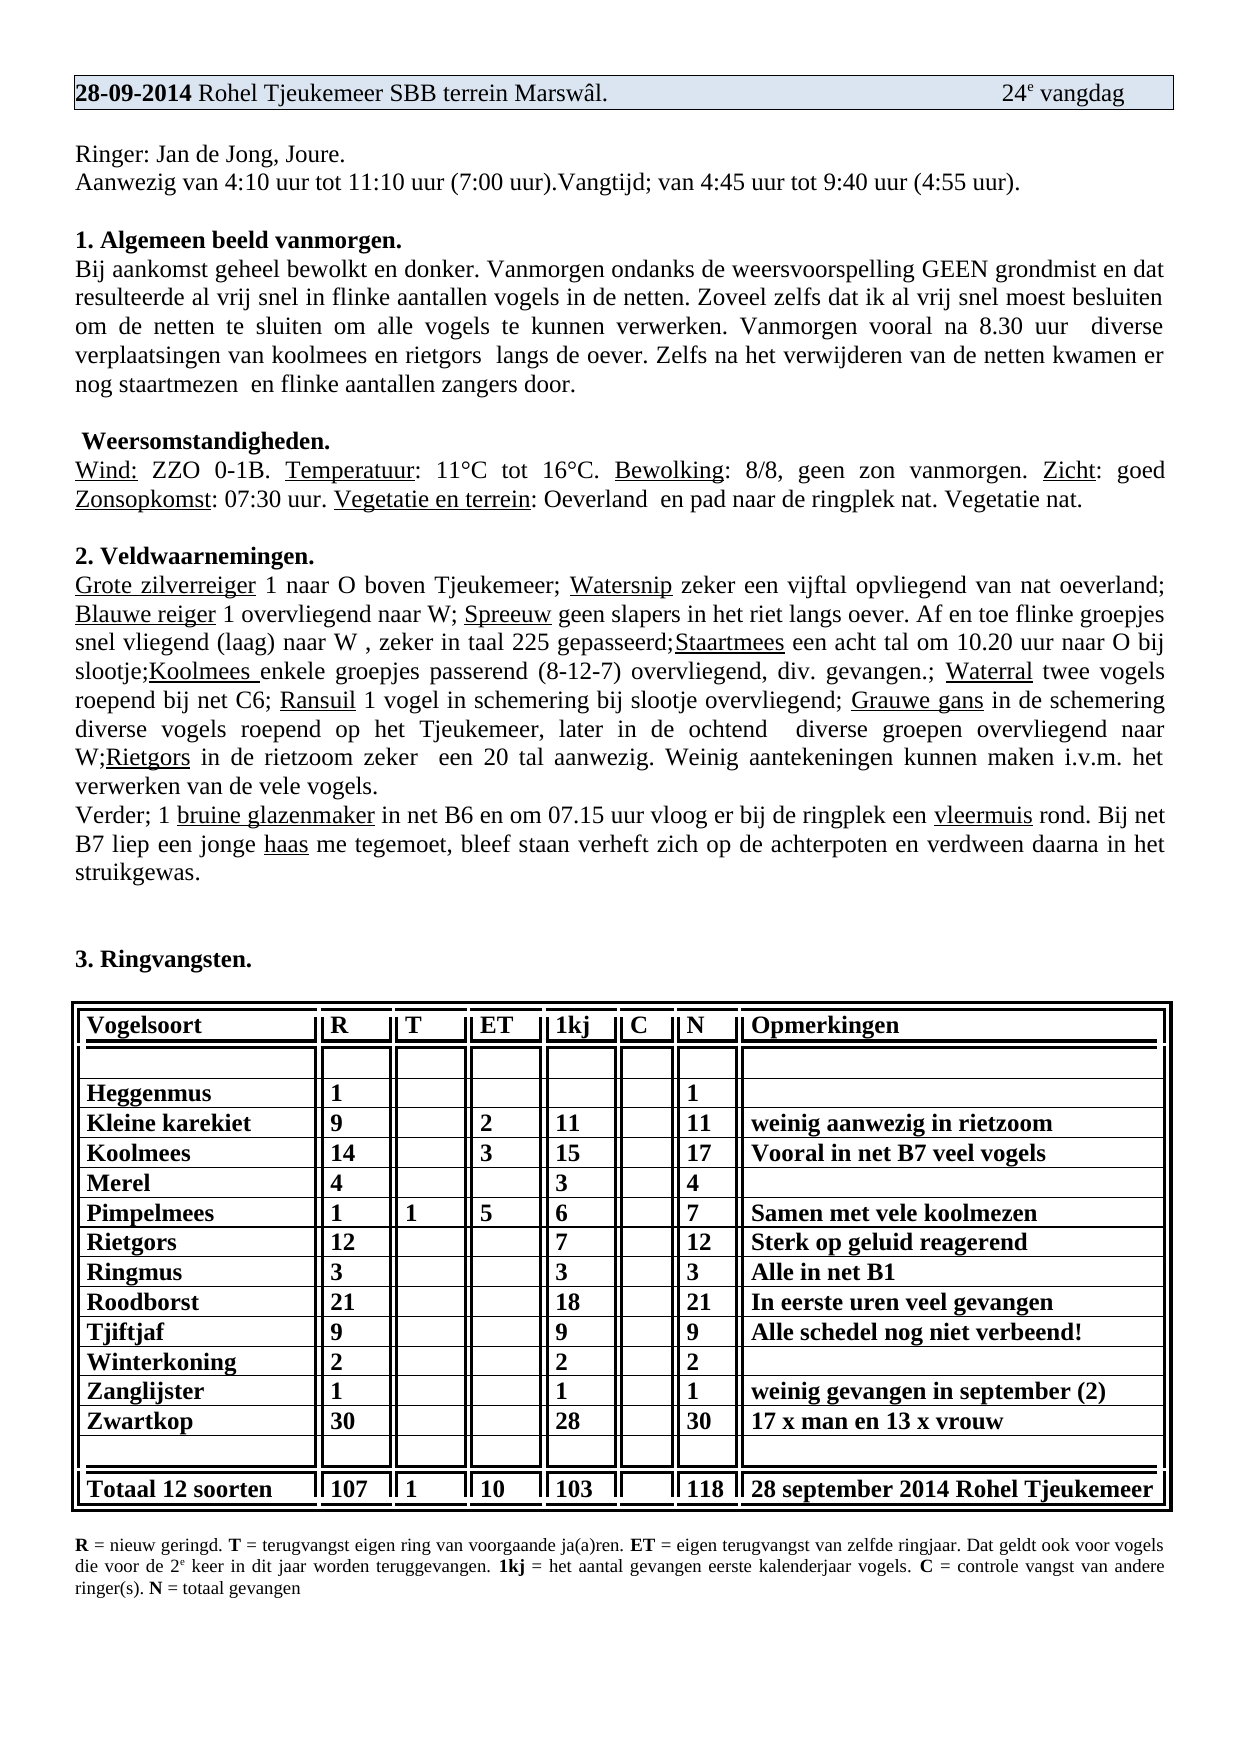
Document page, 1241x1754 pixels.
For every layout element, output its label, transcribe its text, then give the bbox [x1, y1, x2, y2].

table_cell 17 [680, 1138, 735, 1167]
table_cell [394, 1039, 469, 1077]
table_cell [398, 1108, 464, 1137]
table_cell [398, 1347, 464, 1375]
table_cell 30 [680, 1406, 735, 1435]
table_cell [473, 1317, 539, 1346]
table_cell [398, 1228, 464, 1256]
table_cell 11 [680, 1108, 735, 1137]
table_cell [623, 1317, 671, 1346]
text Verder; 1 bruine glazenmaker in net B6 en om 07.15 uur vloog er bij de ringplek een vleermuis rond. Bij net B7 liep een jonge haas me tegemoet, bleef staan verheft zich op de achterpoten en verdween daarna in het struikgewas. [75, 800, 1165, 886]
table_cell 9 [549, 1317, 614, 1346]
table_cell [623, 1138, 671, 1167]
table_cell Sterk op geluid reagerend [744, 1228, 1163, 1256]
table_cell [398, 1079, 464, 1107]
table_cell Ringmus [80, 1257, 314, 1286]
table_cell Alle in net B1 [744, 1257, 1163, 1286]
table_cell 11 [549, 1108, 614, 1137]
table_cell [623, 1108, 671, 1137]
table_cell Heggenmus [80, 1079, 314, 1107]
text Bij aankomst geheel bewolkt en donker. Vanmorgen ondanks de weersvoorspelling GEEN grondmist en dat resulteerde al vrij snel in flinke aantallen vogels in de netten. Zoveel zelfs dat ik al vrij snel moest besluiten om de netten te sluiten om alle vogels te kunnen verwerken. Vanmorgen vooral na 8.30 uur diverse verplaatsingen van koolmees en rietgors langs de oever. Zelfs na het verwijderen van de netten kwamen er nog staartmezen en flinke aantallen zangers door. [75, 254, 1165, 397]
table_cell [623, 1436, 671, 1465]
table_header Opmerkingen [740, 1004, 1168, 1039]
table_cell [744, 1436, 1163, 1465]
table_cell Rietgors [80, 1228, 314, 1256]
table_cell [744, 1347, 1163, 1375]
table_cell 1 [549, 1376, 614, 1405]
table_header ET [469, 1004, 544, 1039]
table_cell 1 [324, 1376, 389, 1405]
table_cell Merel [80, 1168, 314, 1197]
table_cell [623, 1198, 671, 1226]
text 1. Algemeen beeld vanmorgen. [75, 225, 1165, 254]
table_cell [473, 1376, 539, 1405]
table_cell [623, 1168, 671, 1197]
table_cell [398, 1406, 464, 1435]
table_cell 1 [398, 1198, 464, 1226]
table_cell 2 [324, 1347, 389, 1375]
table_cell 2 [473, 1108, 539, 1137]
table_cell [619, 1039, 675, 1077]
table_cell [623, 1376, 671, 1405]
table_cell [473, 1347, 539, 1375]
table_cell 6 [549, 1198, 614, 1226]
table_cell Alle schedel nog niet verbeend! [744, 1317, 1163, 1346]
table_cell 1 [680, 1376, 735, 1405]
table_cell Koolmees [80, 1138, 314, 1167]
table_cell 15 [549, 1138, 614, 1167]
table_cell 3 [473, 1138, 539, 1167]
table_cell 3 [680, 1257, 735, 1286]
text R = nieuw geringd. T = terugvangst eigen ring van voorgaande ja(a)ren. ET = eigen terugvangst van zelfde ringjaar. Dat geldt ook voor vogels die voor de 2e keer in dit jaar worden teruggevangen. 1kj = het aantal gevangen eerste kalenderjaar vogels. C = controle vangst van andere ringer(s). N = totaal gevangen [75, 1534, 1165, 1598]
table_cell [623, 1079, 671, 1107]
table_header C [619, 1004, 675, 1039]
table_cell Tjiftjaf [80, 1317, 314, 1346]
table_cell Samen met vele koolmezen [744, 1198, 1163, 1226]
table_header T [394, 1004, 469, 1039]
table_cell 118 [675, 1465, 739, 1503]
table_cell [469, 1039, 544, 1077]
table_cell 2 [680, 1347, 735, 1375]
table_cell [398, 1138, 464, 1167]
table_cell Roodborst [80, 1287, 314, 1316]
table_cell 103 [544, 1465, 619, 1503]
table_cell 18 [549, 1287, 614, 1316]
table_cell 5 [473, 1198, 539, 1226]
table_cell [473, 1287, 539, 1316]
table_cell 28 [549, 1406, 614, 1435]
table_cell [319, 1039, 394, 1077]
table_cell 9 [680, 1317, 735, 1346]
table_cell [473, 1228, 539, 1256]
table_cell 14 [324, 1138, 389, 1167]
table_cell [398, 1376, 464, 1405]
table_cell [623, 1406, 671, 1435]
table_cell Zwartkop [80, 1406, 314, 1435]
text Wind: ZZO 0-1B. Temperatuur: 11°C tot 16°C. Bewolking: 8/8, geen zon vanmorgen. Zicht: goed Zonsopkomst: 07:30 uur. Vegetatie en terrein: Oeverland en pad naar de ringplek nat. Vegetatie nat. [75, 455, 1165, 512]
table_cell 21 [680, 1287, 735, 1316]
table_cell 107 [319, 1465, 394, 1503]
table_cell Kleine karekiet [80, 1108, 314, 1137]
table_cell 3 [549, 1257, 614, 1286]
text 2. Veldwaarnemingen. [75, 541, 1165, 570]
table_cell [473, 1079, 539, 1107]
table_cell [619, 1465, 675, 1503]
table_cell 7 [549, 1228, 614, 1256]
table_cell [473, 1257, 539, 1286]
table_cell Zanglijster [80, 1376, 314, 1405]
table_cell [398, 1436, 464, 1465]
table_cell 1 [324, 1079, 389, 1107]
table_cell 4 [324, 1168, 389, 1197]
table_cell [80, 1436, 314, 1465]
table_cell [623, 1257, 671, 1286]
table_header R [319, 1004, 394, 1039]
table_cell [680, 1436, 735, 1465]
text Grote zilverreiger 1 naar O boven Tjeukemeer; Watersnip zeker een vijftal opvliegend van nat oeverland; Blauwe reiger 1 overvliegend naar W; Spreeuw geen slapers in het riet langs oever. Af en toe flinke groepjes snel vliegend (laag) naar W , zeker in taal 225 gepasseerd;Staartmees een acht tal om 10.20 uur naar O bij slootje;Koolmees enkele groepjes passerend (8-12-7) overvliegend, div. gevangen.; Waterral twee vogels roepend bij net C6; Ransuil 1 vogel in schemering bij slootje overvliegend; Grauwe gans in de schemering diverse vogels roepend op het Tjeukemeer, later in de ochtend diverse groepen overvliegend naar W;Rietgors in de rietzoom zeker een 20 tal aanwezig. Weinig aantekeningen kunnen maken i.v.m. het verwerken van de vele vogels. [75, 570, 1165, 800]
table_cell 1 [324, 1198, 389, 1226]
table_cell [549, 1079, 614, 1107]
table_cell 9 [324, 1317, 389, 1346]
table_cell 3 [549, 1168, 614, 1197]
table_cell [398, 1257, 464, 1286]
table_cell weinig aanwezig in rietzoom [744, 1108, 1163, 1137]
table_cell 28 september 2014 Rohel Tjeukemeer [740, 1465, 1168, 1503]
table_cell 1 [680, 1079, 735, 1107]
text 28-09-2014 Rohel Tjeukemeer SBB terrein Marswâl. 24e vangdag [75, 76, 1173, 109]
table_cell 12 [680, 1228, 735, 1256]
table_cell [623, 1347, 671, 1375]
table_cell [398, 1168, 464, 1197]
table_cell [675, 1039, 739, 1077]
table_cell weinig gevangen in september (2) [744, 1376, 1163, 1405]
table_cell 10 [469, 1465, 544, 1503]
table_cell [744, 1079, 1163, 1107]
table_cell [398, 1317, 464, 1346]
table_cell 17 x man en 13 x vrouw [744, 1406, 1163, 1435]
table_cell 4 [680, 1168, 735, 1197]
text Ringer: Jan de Jong, Joure. [75, 139, 1165, 167]
text 3. Ringvangsten. [75, 944, 1165, 972]
table_cell Totaal 12 soorten [75, 1465, 319, 1503]
table_cell [623, 1287, 671, 1316]
table_cell [75, 1039, 319, 1077]
text Weersomstandigheden. [75, 426, 1165, 455]
table_header N [675, 1004, 739, 1039]
table_cell 3 [324, 1257, 389, 1286]
table_cell 1 [394, 1465, 469, 1503]
table_cell [473, 1436, 539, 1465]
table_cell [744, 1168, 1163, 1197]
table_cell 7 [680, 1198, 735, 1226]
table_header 1kj [544, 1004, 619, 1039]
table_header Vogelsoort [75, 1004, 319, 1039]
table_cell 9 [324, 1108, 389, 1137]
table_cell [544, 1039, 619, 1077]
table_cell 30 [324, 1406, 389, 1435]
table_cell [398, 1287, 464, 1316]
table_cell Pimpelmees [80, 1198, 314, 1226]
table_cell Vooral in net B7 veel vogels [744, 1138, 1163, 1167]
table_cell [549, 1436, 614, 1465]
table_cell In eerste uren veel gevangen [744, 1287, 1163, 1316]
table_cell [473, 1168, 539, 1197]
table_cell 12 [324, 1228, 389, 1256]
table_cell [740, 1039, 1168, 1077]
table_cell 21 [324, 1287, 389, 1316]
table_cell [324, 1436, 389, 1465]
table_cell [473, 1406, 539, 1435]
table_cell [623, 1228, 671, 1256]
table_cell Winterkoning [80, 1347, 314, 1375]
table_cell 2 [549, 1347, 614, 1375]
text Aanwezig van 4:10 uur tot 11:10 uur (7:00 uur).Vangtijd; van 4:45 uur tot 9:40 uur (4:55 uur). [75, 167, 1165, 196]
